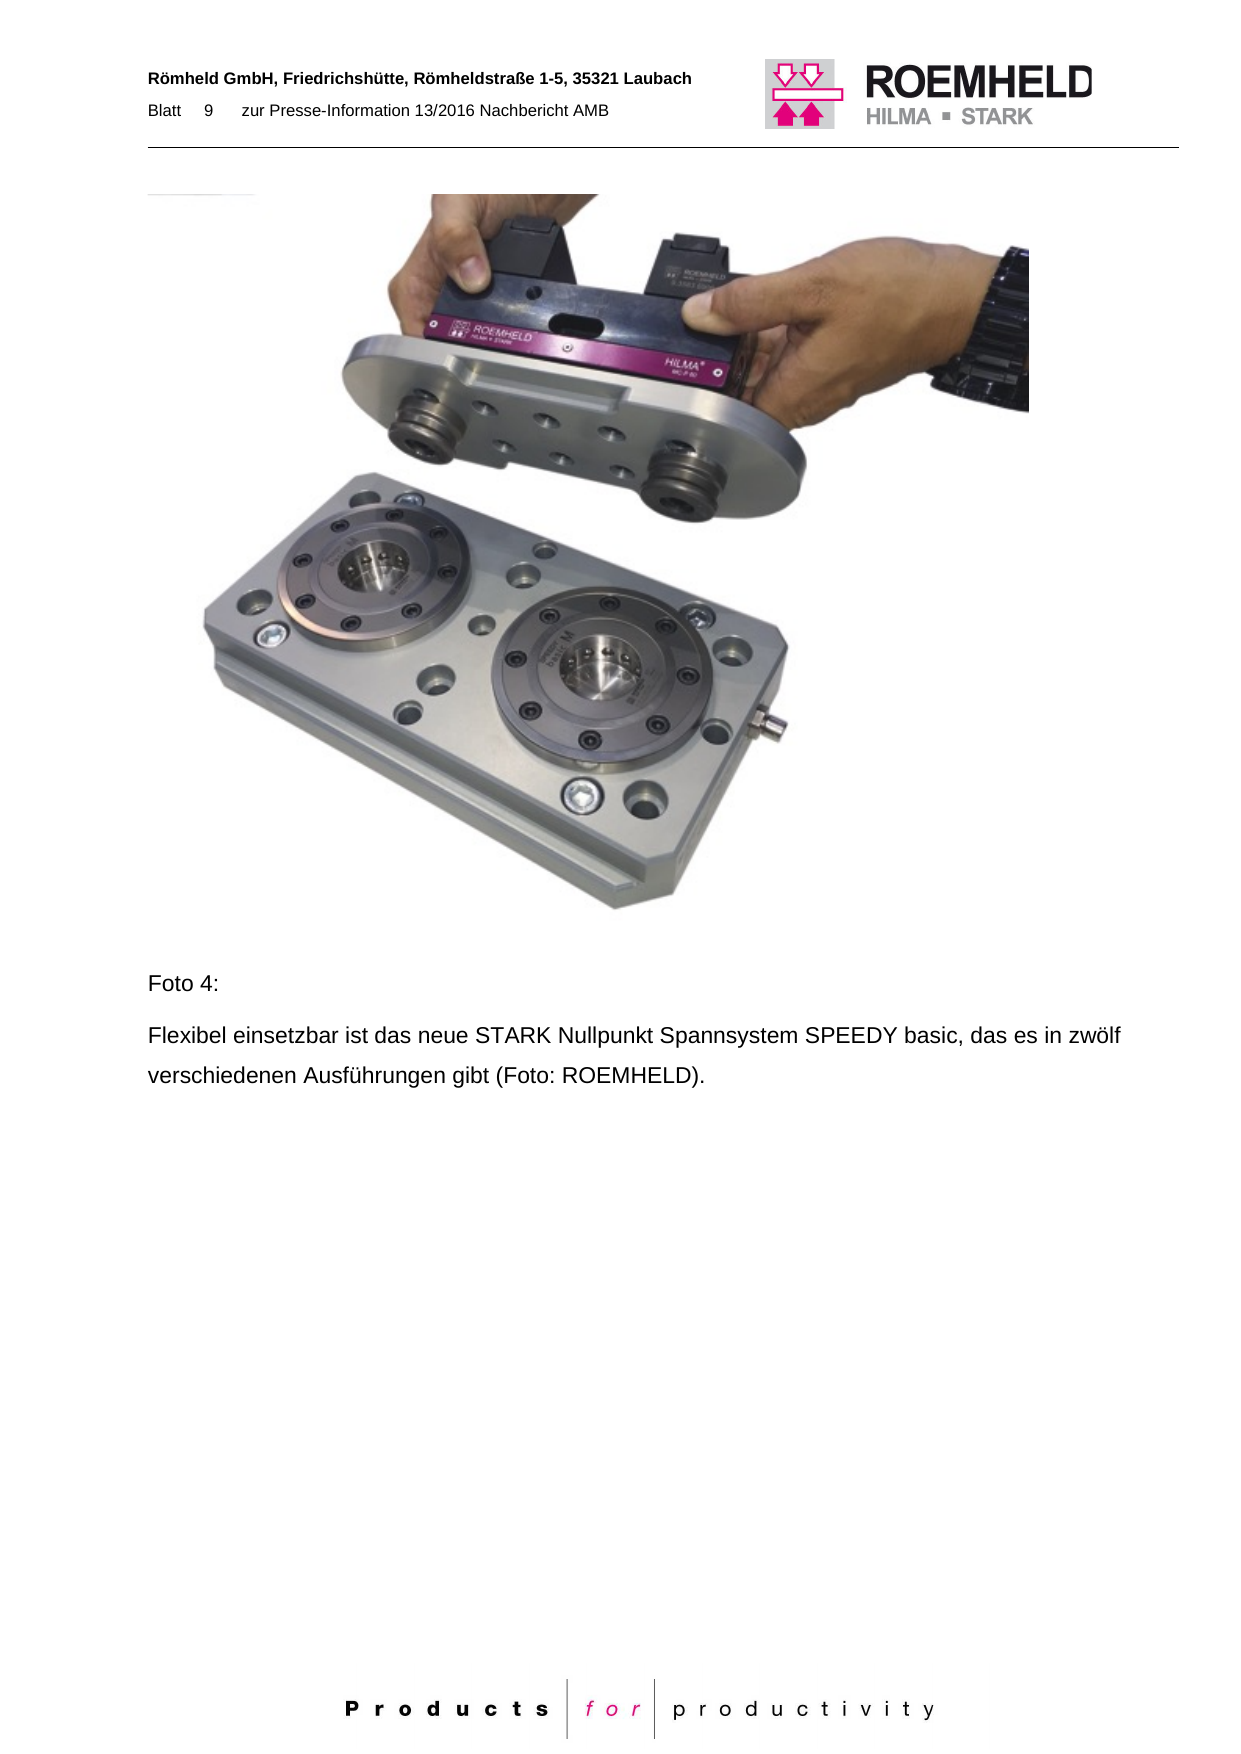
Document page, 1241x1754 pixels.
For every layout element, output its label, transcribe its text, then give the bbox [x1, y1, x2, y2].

text Flexibel einsetzbar ist das neue STARK Nullpunkt Spannsystem SPEEDY basic, das es in zwölf verschiedenen Ausführungen gibt (Foto: ROEMHELD). [148, 1022, 1162, 1088]
picture [299, 1663, 990, 1749]
picture [763, 59, 1092, 128]
text Foto 4: [148, 970, 1162, 996]
picture [147, 194, 1029, 944]
